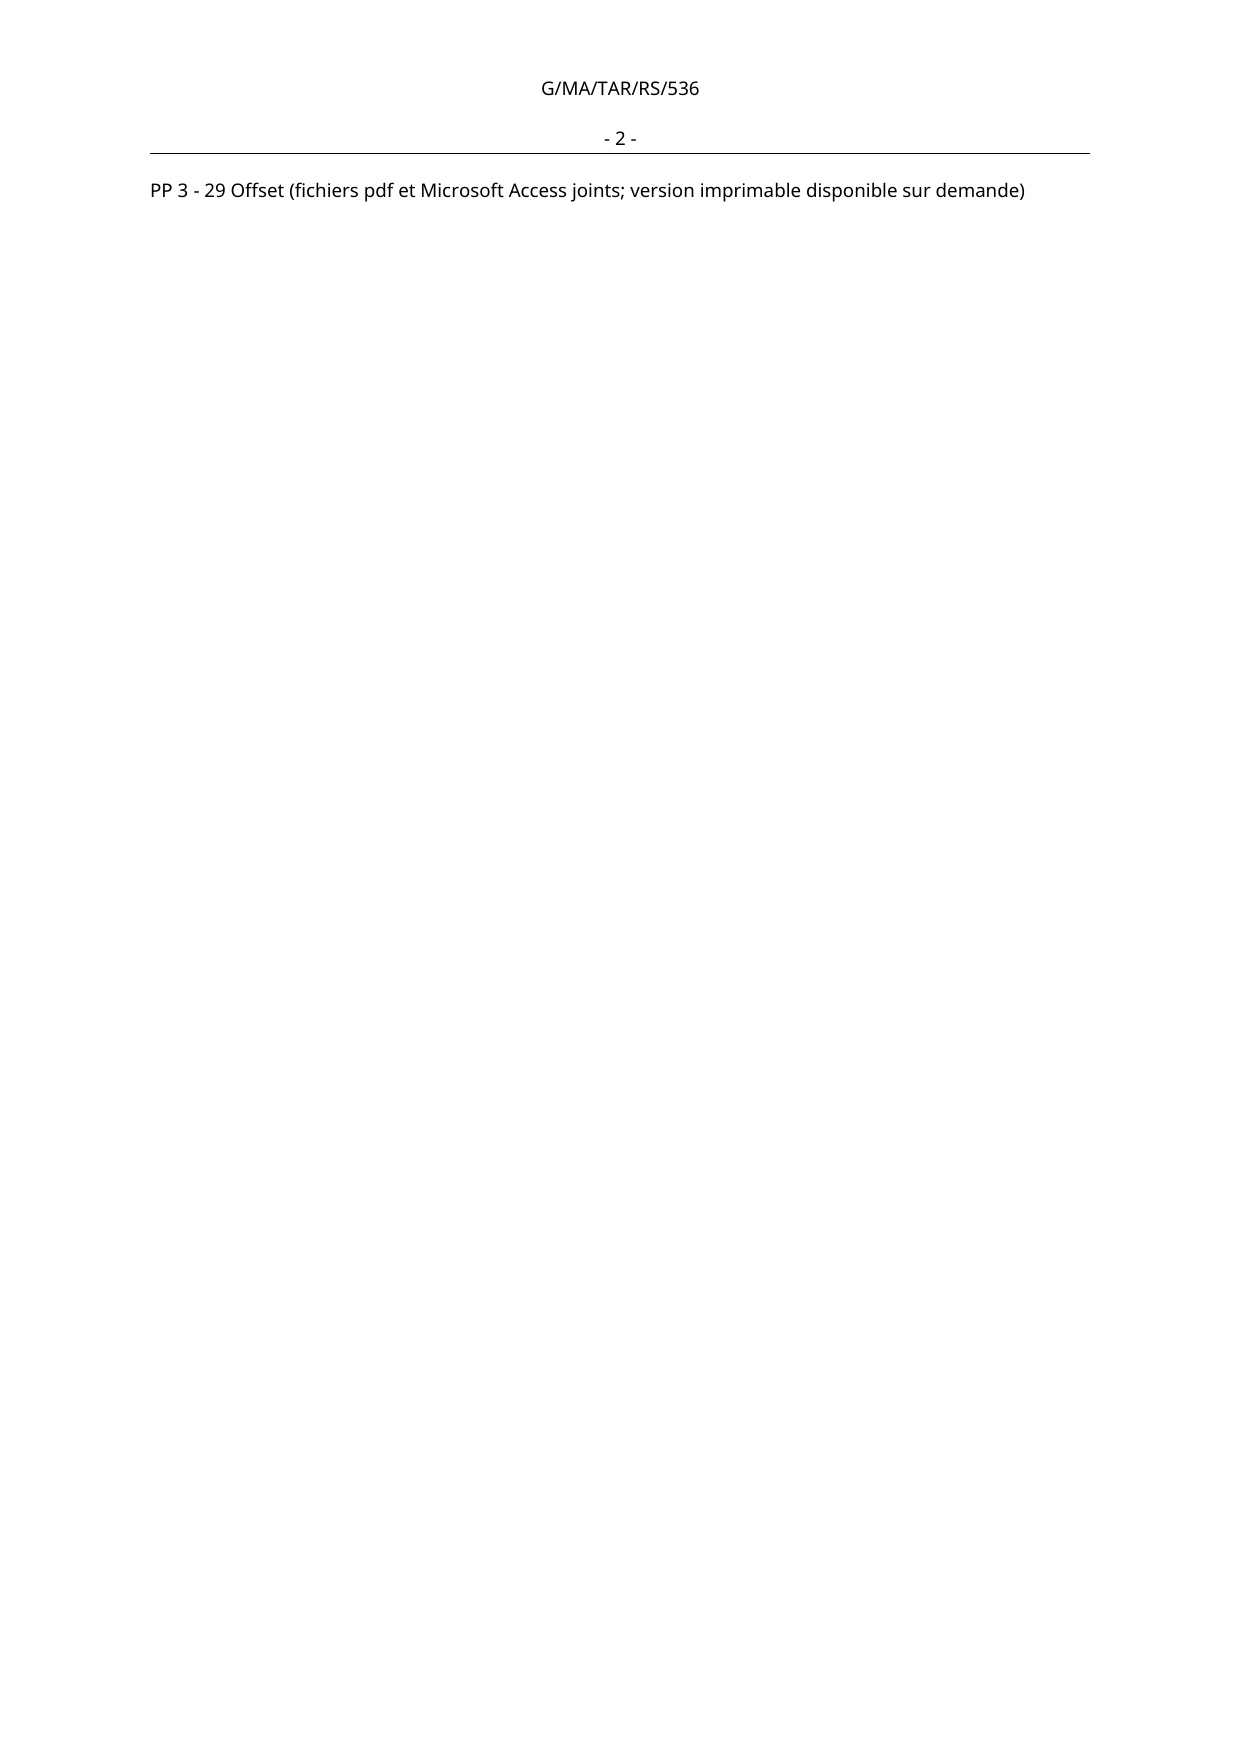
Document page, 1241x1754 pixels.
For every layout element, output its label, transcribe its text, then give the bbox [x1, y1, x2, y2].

text PP 3 - 29 Offset (fichiers pdf et Microsoft Access joints; version imprimable disponible sur demande) [150, 177, 1090, 203]
